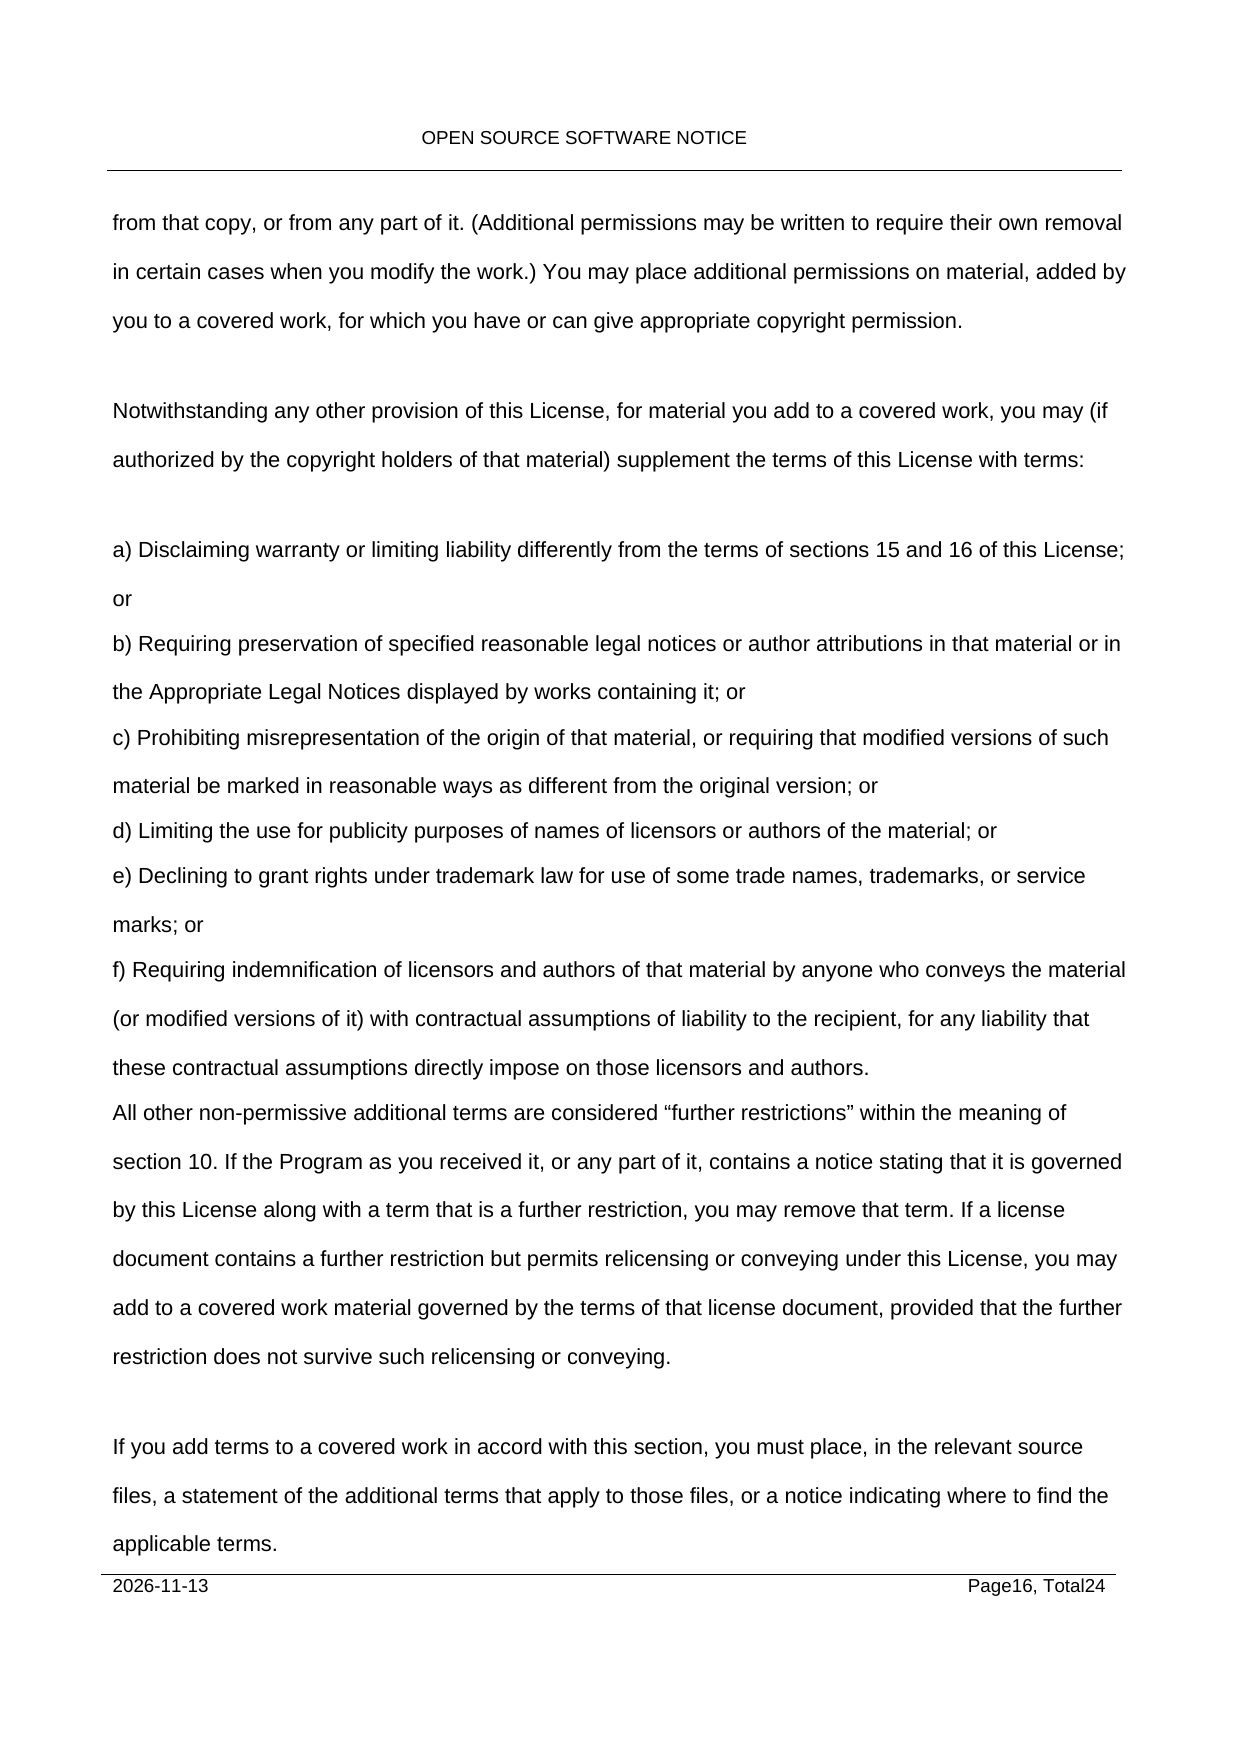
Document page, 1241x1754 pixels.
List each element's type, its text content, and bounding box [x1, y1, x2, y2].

text b) Requiring preservation of specified reasonable legal notices or author attributions in that material or in the Appropriate Legal Notices displayed by works containing it; or [112, 627, 1128, 708]
text f) Requiring indemnification of licensors and authors of that material by anyone who conveys the material (or modified versions of it) with contractual assumptions of liability to the recipient, for any liability that these contractual assumptions directly impose on those licensors and authors. [112, 953, 1128, 1083]
text If you add terms to a covered work in accord with this section, you must place, in the relevant source files, a statement of the additional terms that apply to those files, or a notice indicating where to find the applicable terms. [112, 1430, 1128, 1560]
text c) Prohibiting misrepresentation of the origin of that material, or requiring that modified versions of such material be marked in reasonable ways as different from the original version; or [112, 721, 1128, 802]
text Notwithstanding any other provision of this License, for material you add to a covered work, you may (if authorized by the copyright holders of that material) supplement the terms of this License with terms: [112, 394, 1128, 475]
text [112, 206, 1128, 336]
text e) Declining to grant rights under trademark law for use of some trade names, trademarks, or service marks; or [112, 860, 1128, 941]
text All other non-permissive additional terms are considered “further restrictions” within the meaning of section 10. If the Program as you received it, or any part of it, contains a notice stating that it is governed by this License along with a term that is a further restriction, you may remove that term. If a license document contains a further restriction but permits relicensing or conveying under this License, you may add to a covered work material governed by the terms of that license document, provided that the further restriction does not survive such relicensing or conveying. [112, 1096, 1128, 1372]
text d) Limiting the use for publicity purposes of names of licensors or authors of the material; or [112, 814, 1128, 847]
text a) Disclaiming warranty or limiting liability differently from the terms of sections 15 and 16 of this License; or [112, 533, 1128, 614]
